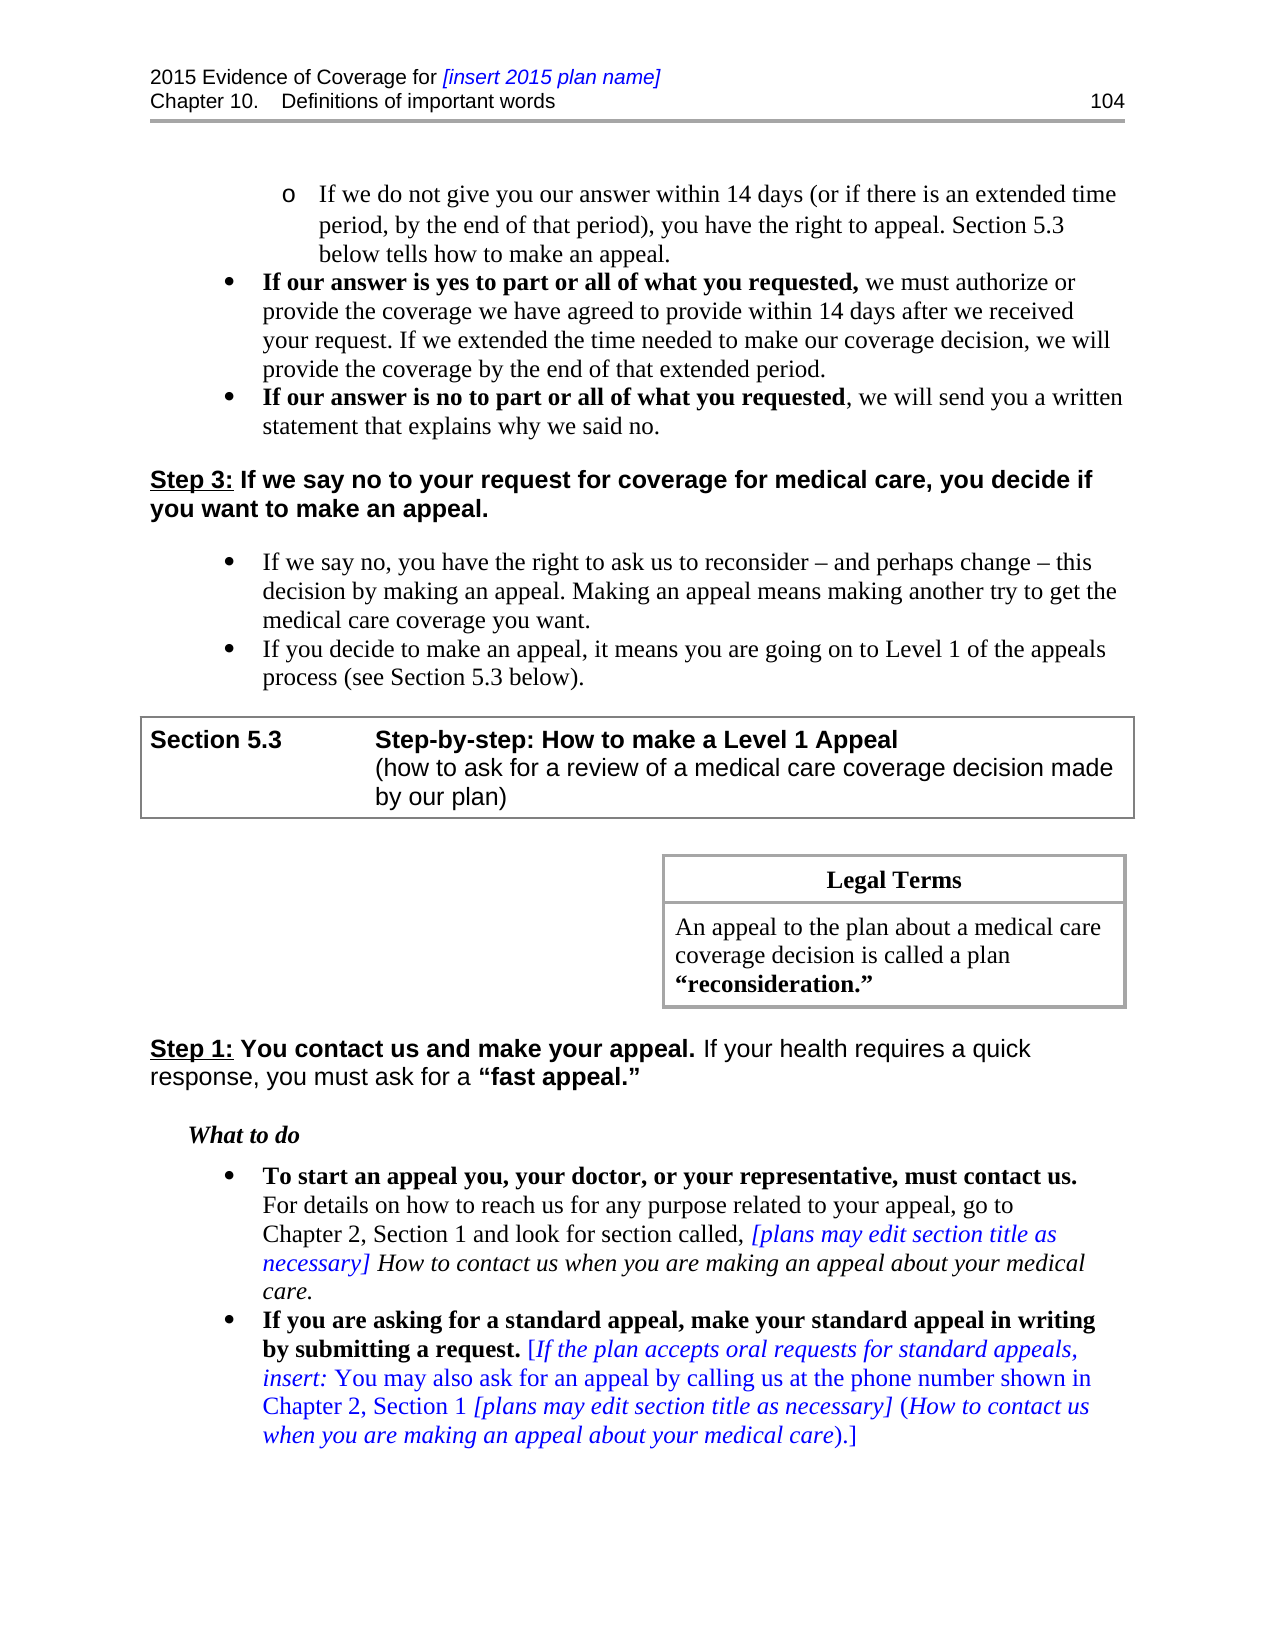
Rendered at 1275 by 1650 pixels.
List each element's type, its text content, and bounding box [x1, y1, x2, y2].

table_header Legal Terms [665, 857, 1123, 901]
list If our answer is yes to part or all of what you requested, we must authorize or provide the coverage we have agreed to provide within 14 days after we received your request. If we extended the time needed to make our coverage decision, we will provide the coverage by the end of that extended period. [225, 267, 1125, 382]
subtitle Step 1: You contact us and make your appeal. If your health requires a quick response, you must ask for a “fast appeal.” [150, 1033, 1125, 1091]
list If you decide to make an appeal, it means you are going on to Level 1 of the appeals process (see Section 5.3 below). [225, 634, 1125, 691]
list If we say no, you have the right to ask us to reconsider – and perhaps change – this decision by making an appeal. Making an appeal means making another try to get the medical care coverage you want. [225, 547, 1125, 634]
subtitle What to do [187, 1120, 1125, 1149]
list To start an appeal you, your doctor, or your representative, must contact us. For details on how to reach us for any purpose related to your appeal, go to Chapter 2, Section 1 and look for section called, [plans may edit section title as necessary] How to contact us when you are making an appeal about your medical care. [225, 1161, 1097, 1305]
list If you are asking for a standard appeal, make your standard appeal in writing by submitting a request. [If the plan accepts oral requests for standard appeals, insert: You may also ask for an appeal by calling us at the phone number shown in Chapter 2, Section 1 [plans may edit section title as necessary] (How to contact us when you are making an appeal about your medical care).] [225, 1305, 1097, 1449]
subtitle Section 5.3 Step-by-step: How to make a Level 1 Appeal (how to ask for a review of a medical care coverage decision made by our plan) [142, 718, 1133, 817]
subtitle Step 3: If we say no to your request for coverage for medical care, you decide if you want to make an appeal. [150, 465, 1125, 522]
table_cell An appeal to the plan about a medical care coverage decision is called a plan “reconsideration.” [665, 904, 1123, 1005]
list If our answer is no to part or all of what you requested, we will send you a written statement that explains why we said no. [225, 382, 1125, 440]
list If we do not give you our answer within 14 days (or if there is an extended time period, by the end of that period), you have the right to appeal. Section 5.3 below tells how to make an appeal. [281, 179, 1125, 267]
